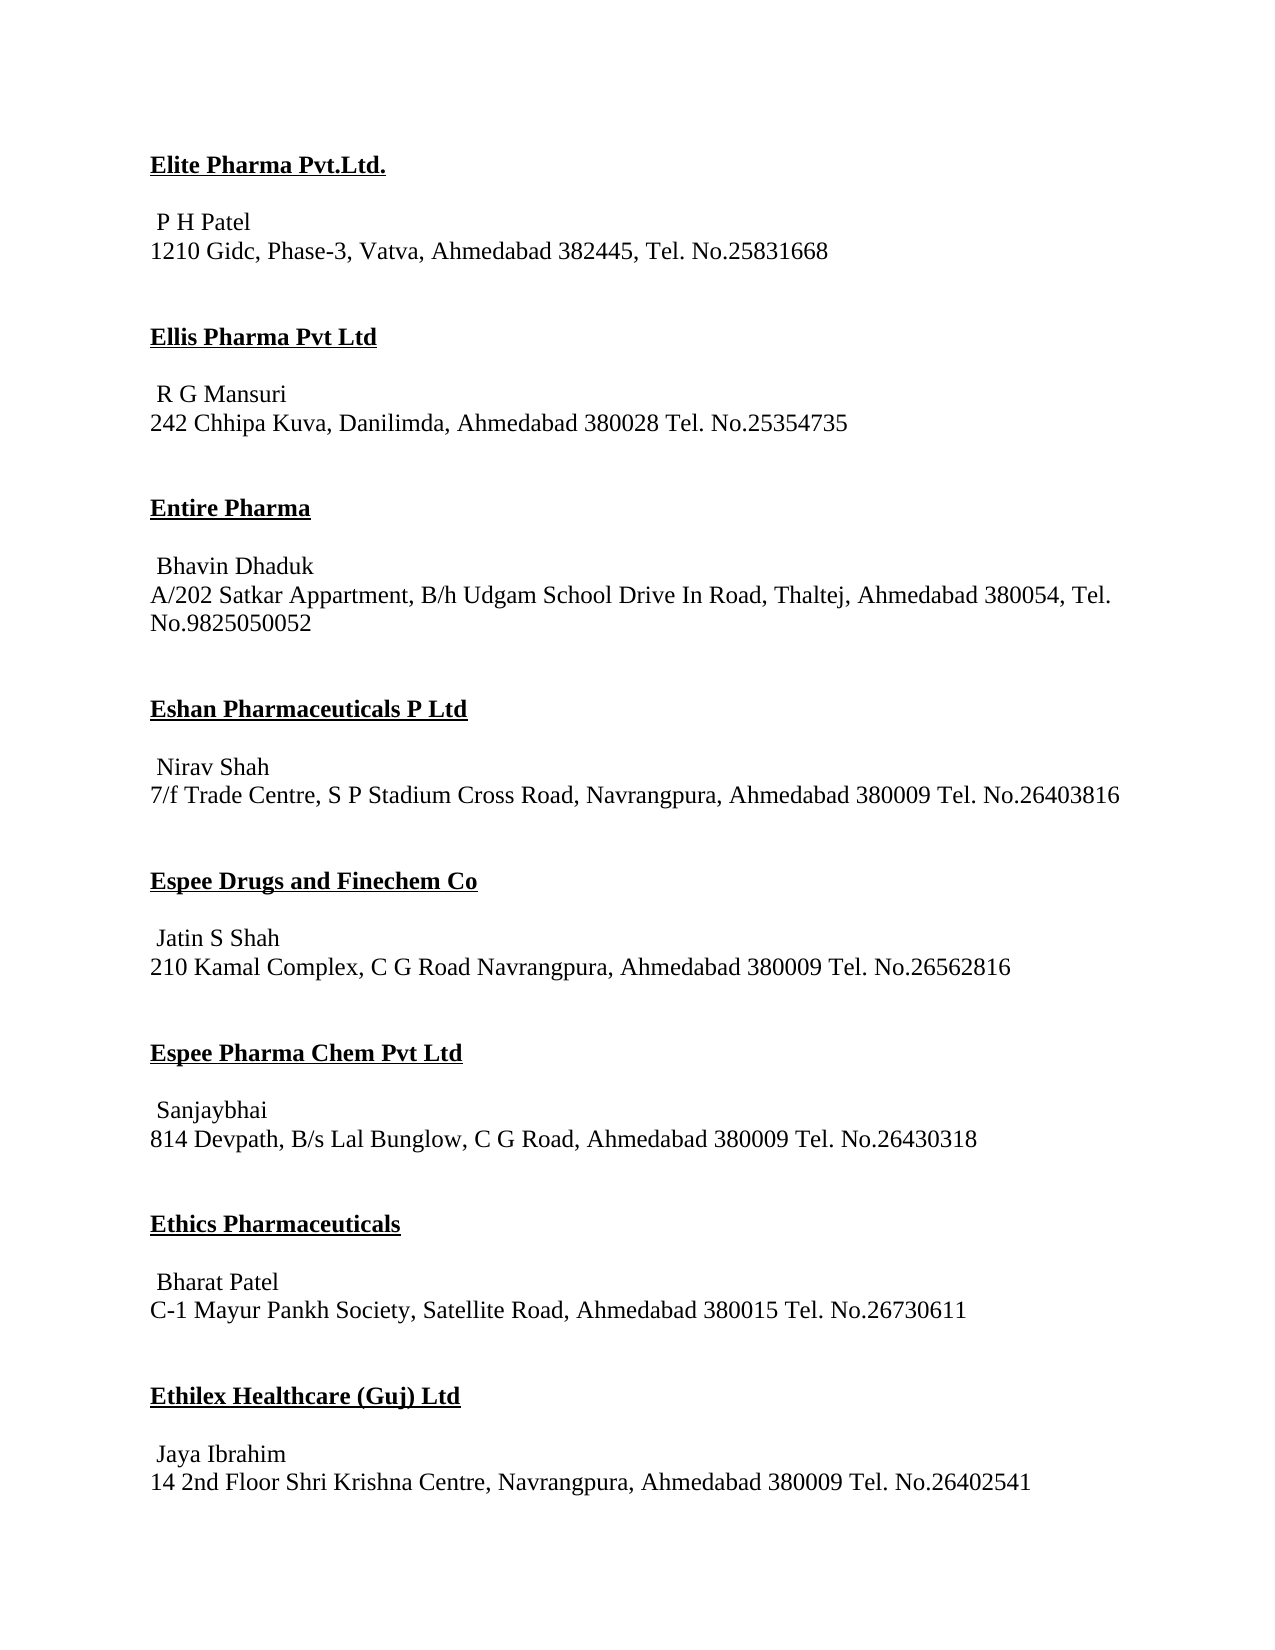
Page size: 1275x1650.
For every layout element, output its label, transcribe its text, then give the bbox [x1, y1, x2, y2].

text Ellis Pharma Pvt Ltd R G Mansuri 242 Chhipa Kuva, Danilimda, Ahmedabad 380028 Tel. No.25354735 [150, 322, 1125, 493]
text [150, 1381, 1125, 1496]
text Elite Pharma Pvt.Ltd. P H Patel 1210 Gidc, Phase-3, Vatva, Ahmedabad 382445, Tel. No.25831668 [150, 150, 1125, 322]
text Ethics Pharmaceuticals Bharat Patel C-1 Mayur Pankh Society, Satellite Road, Ahmedabad 380015 Tel. No.26730611 [150, 1209, 1125, 1381]
text Espee Drugs and Finechem Co Jatin S Shah 210 Kamal Complex, C G Road Navrangpura, Ahmedabad 380009 Tel. No.26562816 [150, 866, 1125, 1038]
text Espee Pharma Chem Pvt Ltd Sanjaybhai 814 Devpath, B/s Lal Bunglow, C G Road, Ahmedabad 380009 Tel. No.26430318 [150, 1038, 1125, 1209]
text Entire Pharma Bhavin Dhaduk A/202 Satkar Appartment, B/h Udgam School Drive In Road, Thaltej, Ahmedabad 380054, Tel. No.9825050052 [150, 493, 1125, 694]
text Eshan Pharmaceuticals P Ltd Nirav Shah 7/f Trade Centre, S P Stadium Cross Road, Navrangpura, Ahmedabad 380009 Tel. No.26403816 [150, 694, 1125, 866]
